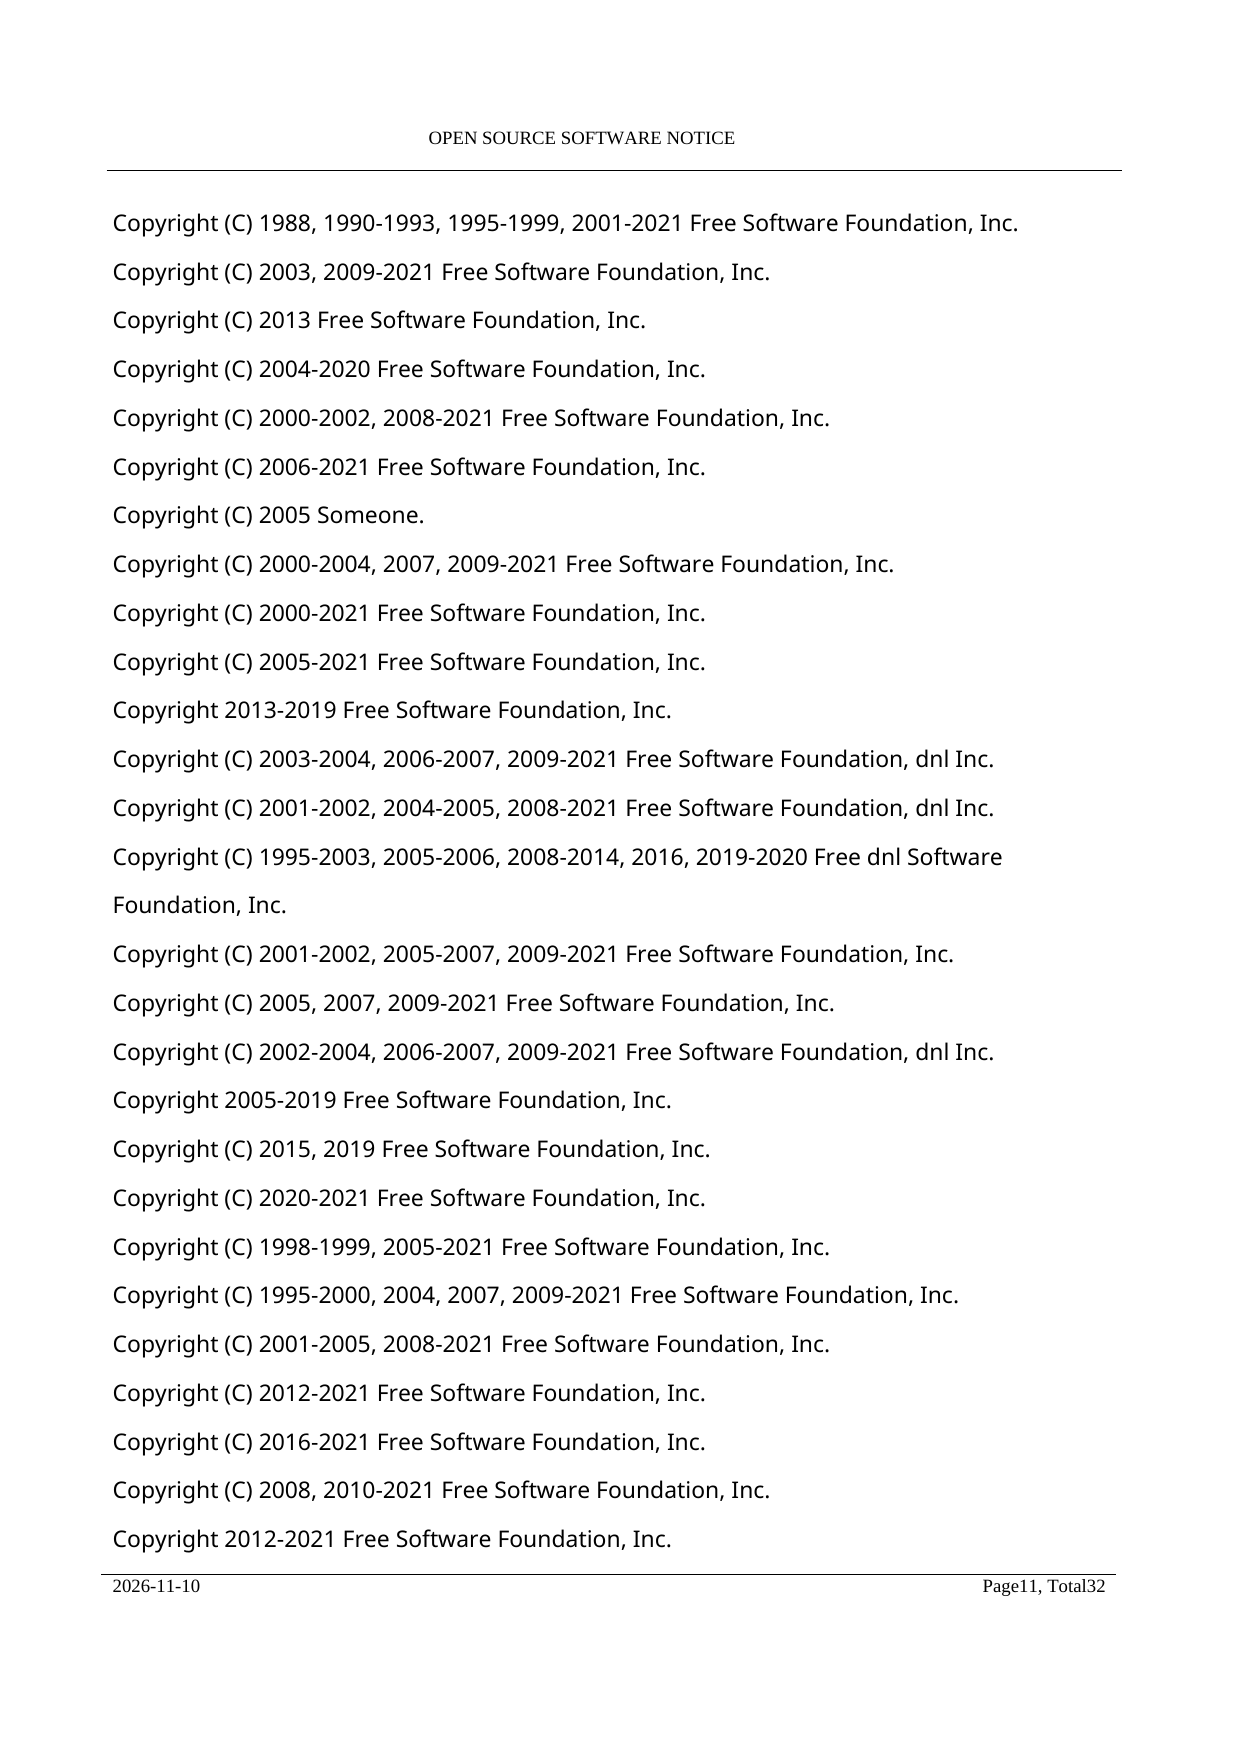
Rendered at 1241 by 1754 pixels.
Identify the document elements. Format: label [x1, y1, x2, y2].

text [112, 206, 1128, 1555]
